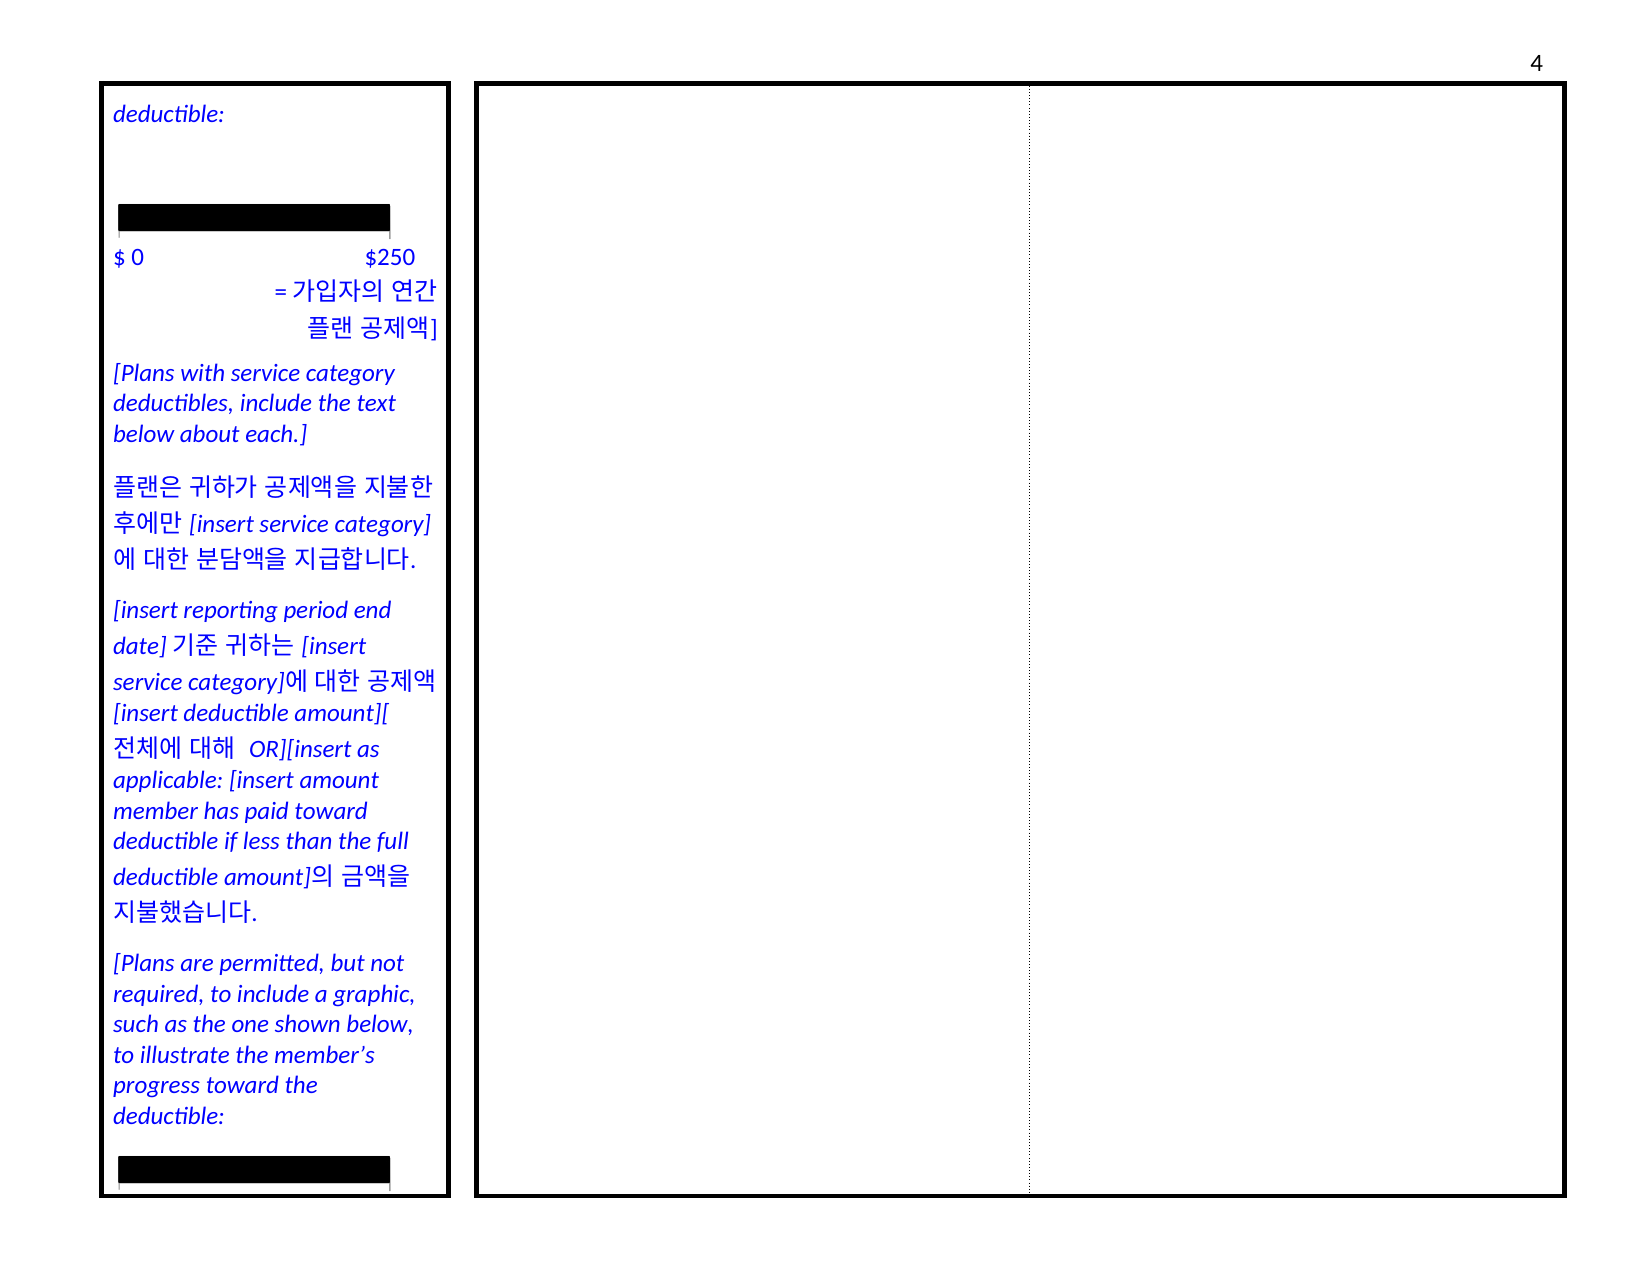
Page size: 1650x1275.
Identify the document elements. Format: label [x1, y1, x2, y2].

picture [112, 196, 397, 242]
table_cell [479, 86, 1030, 1194]
table_cell [1030, 86, 1562, 1194]
picture [112, 1149, 397, 1194]
